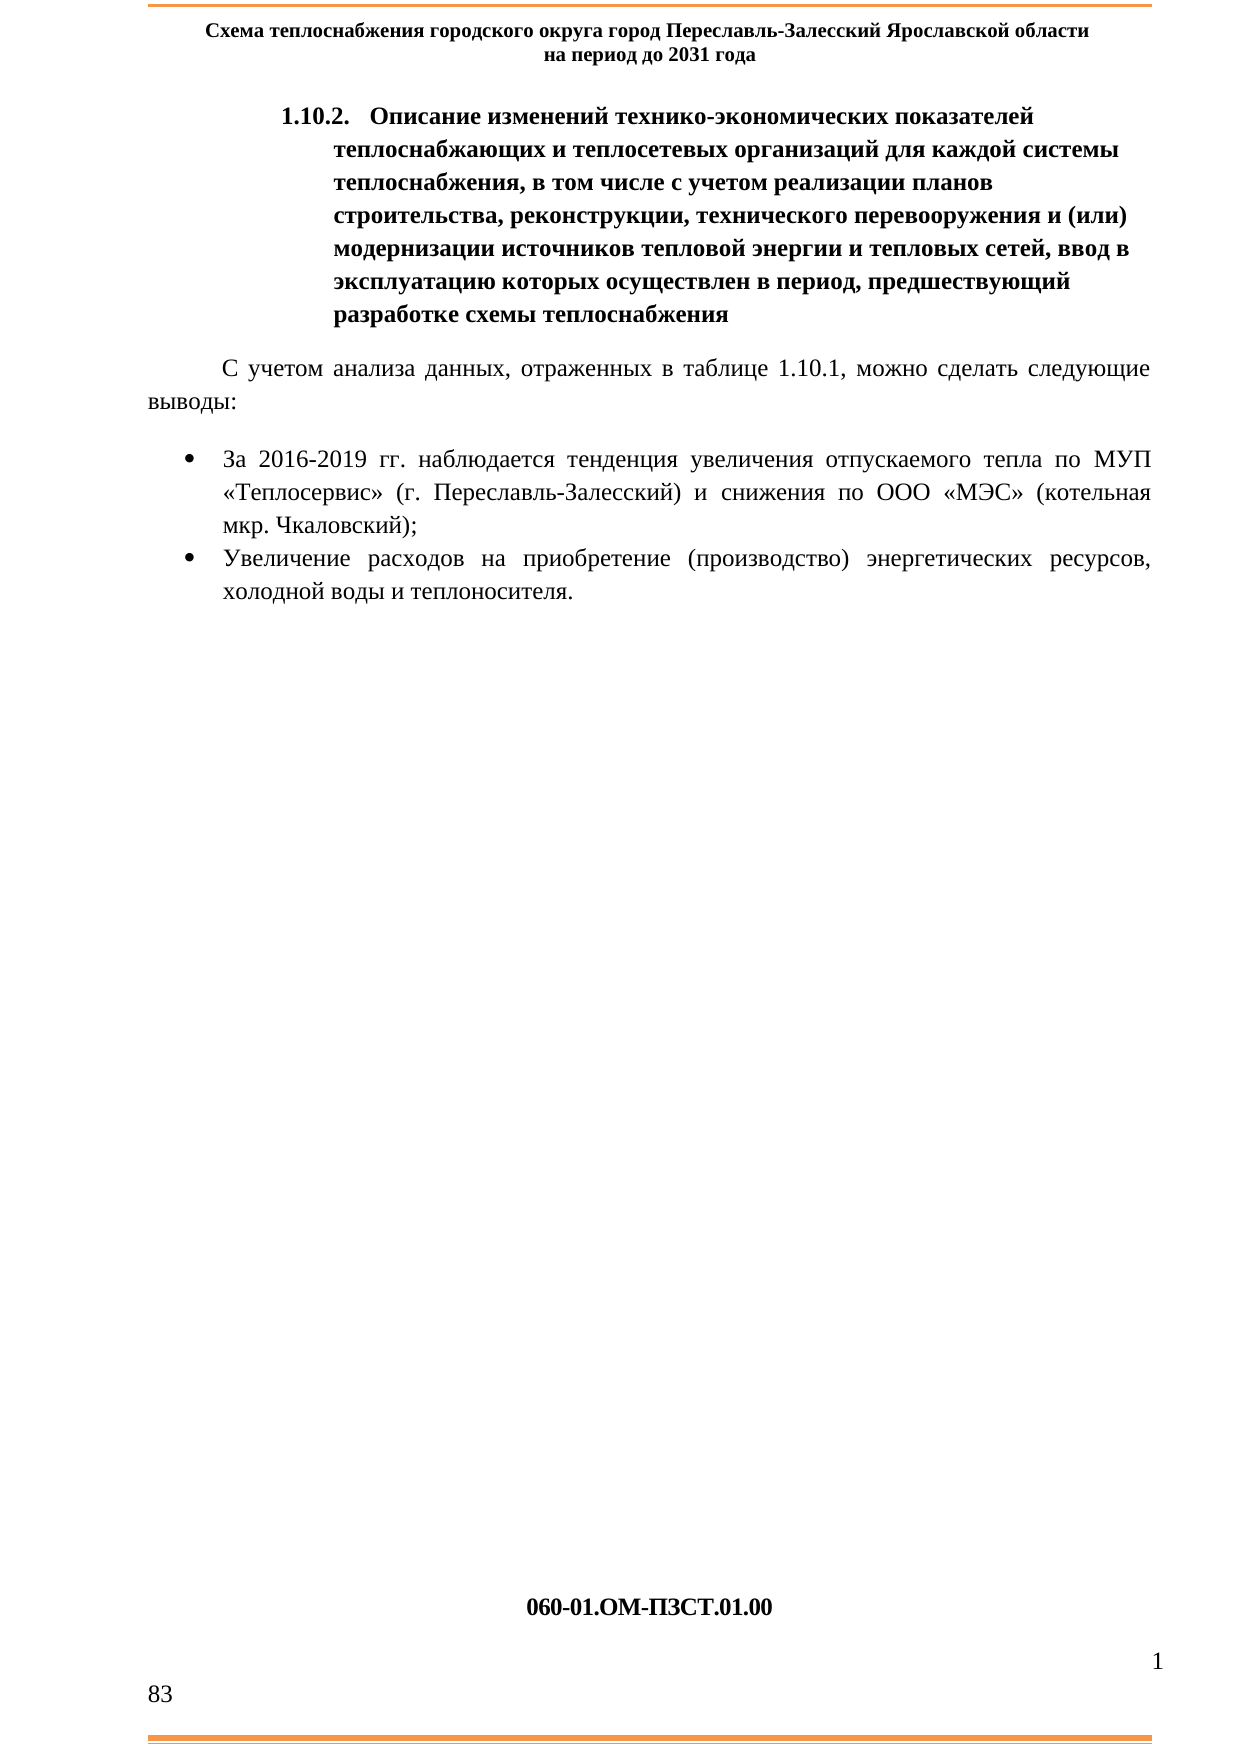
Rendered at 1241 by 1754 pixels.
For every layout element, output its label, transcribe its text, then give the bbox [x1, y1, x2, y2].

list Увеличение расходов на приобретение (производство) энергетических ресурсов, холодной воды и теплоносителя. [185, 543, 1152, 605]
subtitle Описание изменений технико-экономических показателей теплоснабжающих и теплосетевых организаций для каждой системы теплоснабжения, в том числе с учетом реализации планов строительства, реконструкции, технического перевооружения и (или) модернизации источников тепловой энергии и тепловых сетей, ввод в эксплуатацию которых осуществлен в период, предшествующий разработке схемы теплоснабжения [281, 101, 1152, 328]
list За 2016-2019 гг. наблюдается тенденция увеличения отпускаемого тепла по МУП «Теплосервис» (г. Переславль-Залесский) и снижения по ООО «МЭС» (котельная мкр. Чкаловский); [185, 444, 1152, 539]
text С учетом анализа данных, отраженных в таблице 1.10.1, можно сделать следующие выводы: [148, 353, 1152, 415]
